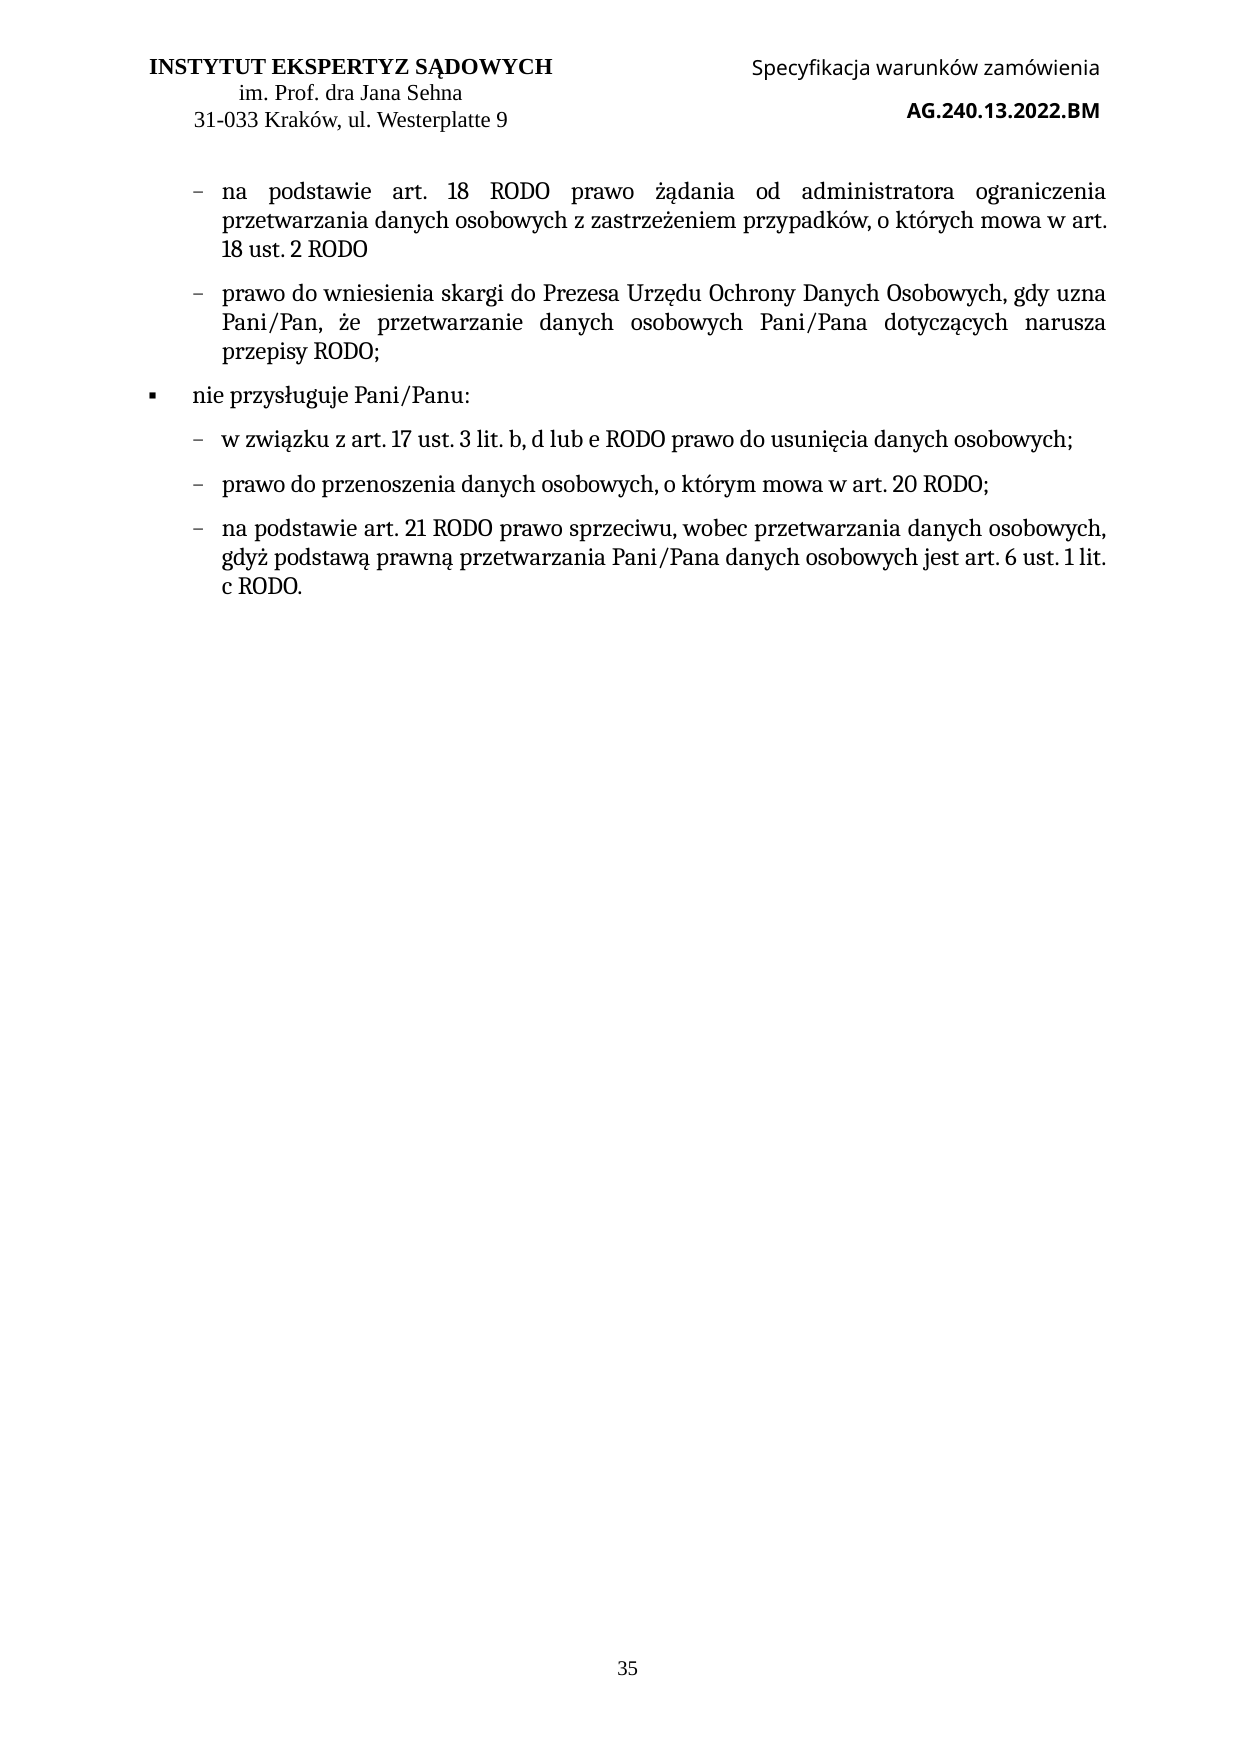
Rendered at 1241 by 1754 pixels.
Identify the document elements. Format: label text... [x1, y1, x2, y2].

list na podstawie art. 18 RODO prawo żądania od administratora ograniczenia przetwarzania danych osobowych z zastrzeżeniem przypadków, o których mowa w art. 18 ust. 2 RODO [192, 177, 1107, 263]
list prawo do wniesienia skargi do Prezesa Urzędu Ochrony Danych Osobowych, gdy uzna Pani/Pan, że przetwarzanie danych osobowych Pani/Pana dotyczących narusza przepisy RODO; [192, 279, 1107, 365]
list w związku z art. 17 ust. 3 lit. b, d lub e RODO prawo do usunięcia danych osobowych; [192, 425, 1107, 454]
list na podstawie art. 21 RODO prawo sprzeciwu, wobec przetwarzania danych osobowych, gdyż podstawą prawną przetwarzania Pani/Pana danych osobowych jest art. 6 ust. 1 lit. c RODO. [192, 514, 1107, 600]
list prawo do przenoszenia danych osobowych, o którym mowa w art. 20 RODO; [192, 470, 1107, 498]
list nie przysługuje Pani/Panu: [148, 381, 1107, 410]
